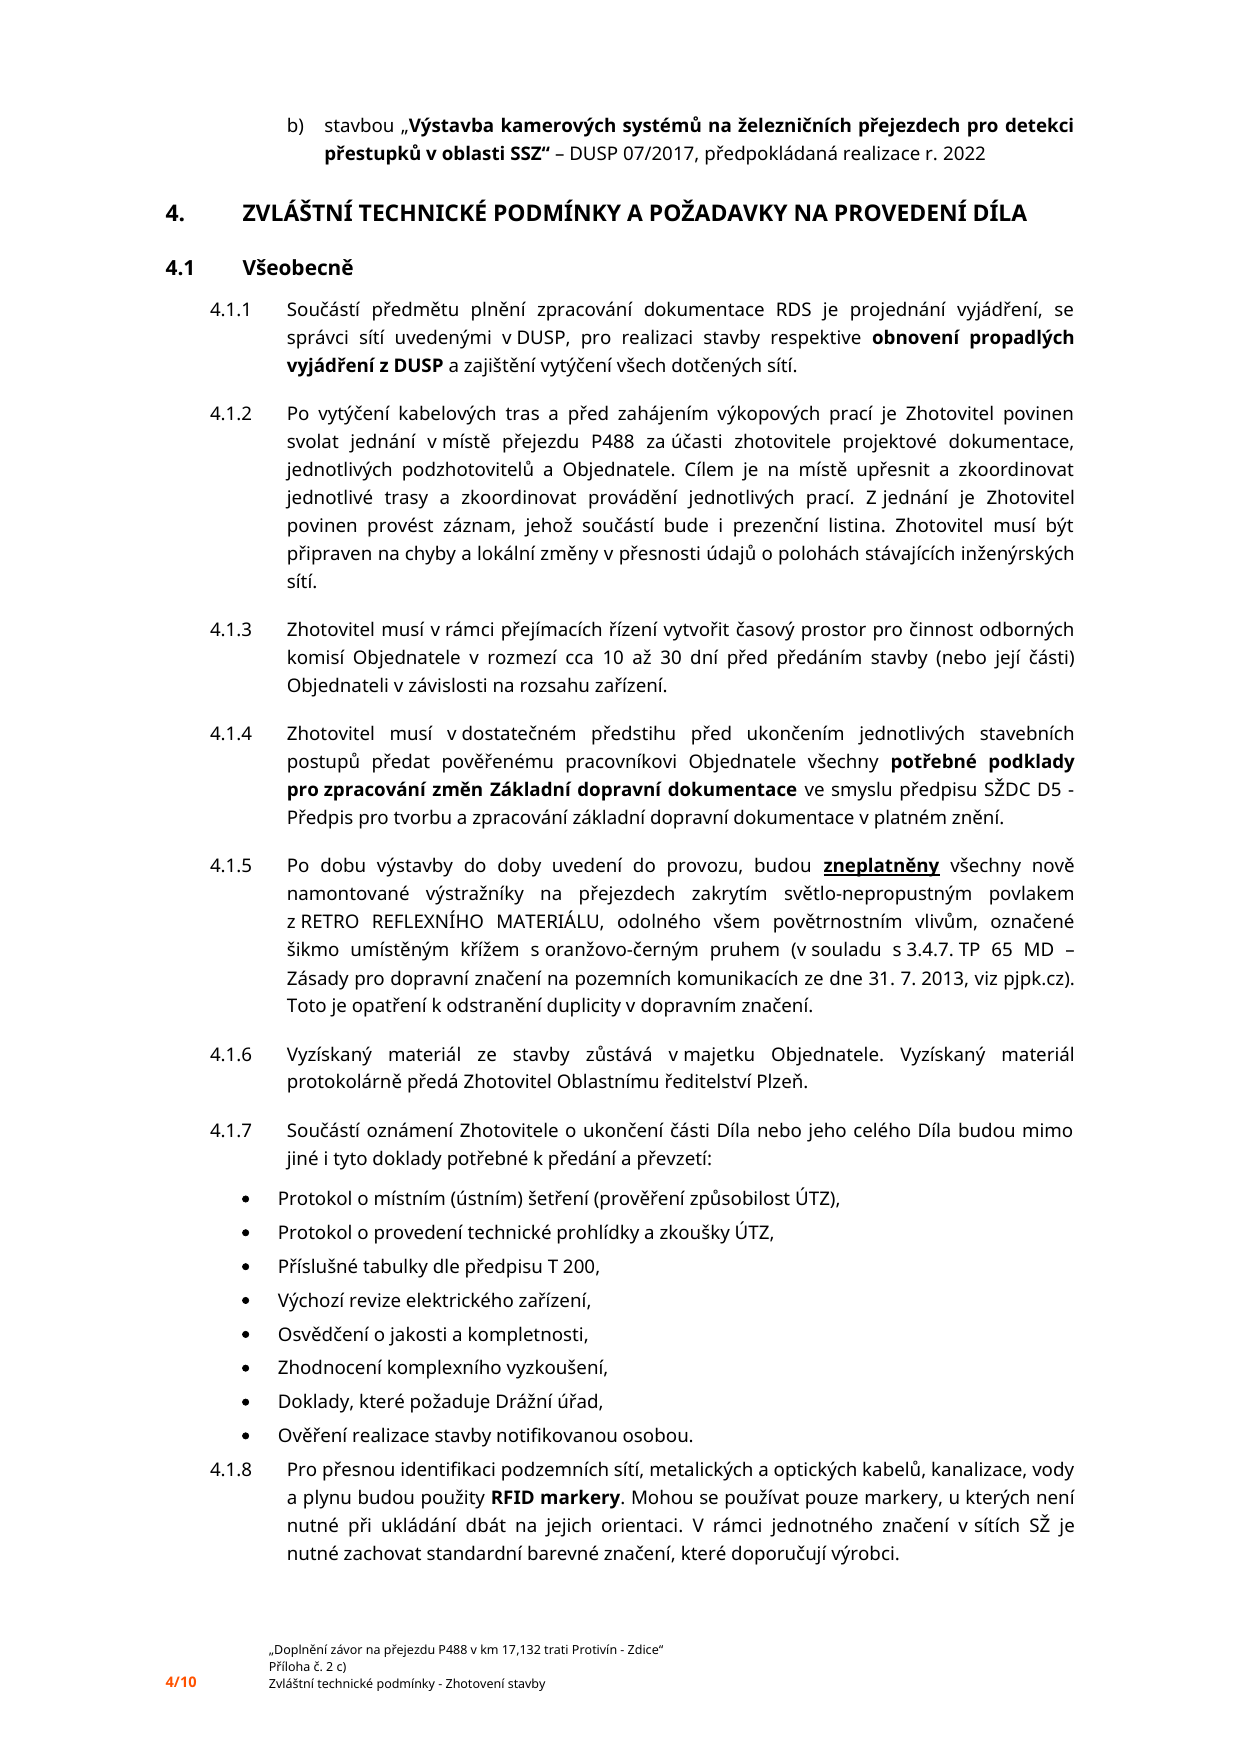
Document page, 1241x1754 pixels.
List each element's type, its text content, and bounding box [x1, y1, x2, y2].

list Pro přesnou identifikaci podzemních sítí, metalických a optických kabelů, kanalizace, vody a plynu budou použity RFID markery. Mohou se používat pouze markery, u kterých není nutné při ukládání dbát na jejich orientaci. V rámci jednotného značení v sítích SŽ je nutné zachovat standardní barevné značení, které doporučují výrobci. [210, 1456, 1075, 1566]
list Zhotovitel musí v dostatečném předstihu před ukončením jednotlivých stavebních postupů předat pověřenému pracovníkovi Objednatele všechny potřebné podklady pro zpracování změn Základní dopravní dokumentace ve smyslu předpisu SŽDC D5 - Předpis pro tvorbu a zpracování základní dopravní dokumentace v platném znění. [210, 721, 1075, 830]
list Příslušné tabulky dle předpisu T 200, [242, 1253, 1075, 1279]
list Zhodnocení komplexního vyzkoušení, [242, 1355, 1075, 1380]
list Zhotovitel musí v rámci přejímacích řízení vytvořit časový prostor pro činnost odborných komisí Objednatele v rozmezí cca 10 až 30 dní před předáním stavby (nebo její části) Objednateli v závislosti na rozsahu zařízení. [210, 617, 1075, 698]
list Výchozí revize elektrického zařízení, [242, 1287, 1075, 1312]
list Po vytýčení kabelových tras a před zahájením výkopových prací je Zhotovitel povinen svolat jednání v místě přejezdu P488 za účasti zhotovitele projektové dokumentace, jednotlivých podzhotovitelů a Objednatele. Cílem je na místě upřesnit a zkoordinovat jednotlivé trasy a zkoordinovat provádění jednotlivých prací. Z jednání je Zhotovitel povinen provést záznam, jehož součástí bude i prezenční listina. Zhotovitel musí být připraven na chyby a lokální změny v přesnosti údajů o polohách stávajících inženýrských sítí. [210, 400, 1075, 594]
text ZVLÁŠTNÍ TECHNICKÉ PODMÍNKY A POŽADAVKY NA PROVEDENÍ DÍLA [165, 197, 1075, 229]
list Osvědčení o jakosti a kompletnosti, [242, 1321, 1075, 1346]
list Vyzískaný materiál ze stavby zůstává v majetku Objednatele. Vyzískaný materiál protokolárně předá Zhotovitel Oblastnímu ředitelství Plzeň. [210, 1041, 1075, 1094]
list Součástí oznámení Zhotovitele o ukončení části Díla nebo jeho celého Díla budou mimo jiné i tyto doklady potřebné k předání a převzetí: [210, 1117, 1075, 1170]
list Protokol o provedení technické prohlídky a zkoušky ÚTZ, [242, 1219, 1075, 1245]
list Protokol o místním (ústním) šetření (prověření způsobilost ÚTZ), [242, 1185, 1075, 1211]
list Doklady, které požaduje Drážní úřad, [242, 1388, 1075, 1414]
list Ověření realizace stavby notifikovanou osobou. [242, 1422, 1075, 1448]
text Všeobecně [165, 253, 1075, 281]
list Součástí předmětu plnění zpracování dokumentace RDS je projednání vyjádření, se správci sítí uvedenými v DUSP, pro realizaci stavby respektive obnovení propadlých vyjádření z DUSP a zajištění vytýčení všech dotčených sítí. [210, 296, 1075, 378]
list Po dobu výstavby do doby uvedení do provozu, budou zneplatněny všechny nově namontované výstražníky na přejezdech zakrytím světlo-nepropustným povlakem z RETRO REFLEXNÍHO MATERIÁLU, odolného všem povětrnostním vlivům, označené šikmo umístěným křížem s oranžovo-černým pruhem (v souladu s 3.4.7. TP 65 MD – Zásady pro dopravní značení na pozemních komunikacích ze dne 31. 7. 2013, viz pjpk.cz). Toto je opatření k odstranění duplicity v dopravním značení. [210, 853, 1075, 1018]
list stavbou „Výstavba kamerových systémů na železničních přejezdech pro detekci přestupků v oblasti SSZ“ – DUSP 07/2017, předpokládaná realizace r. 2022 [287, 112, 1075, 166]
